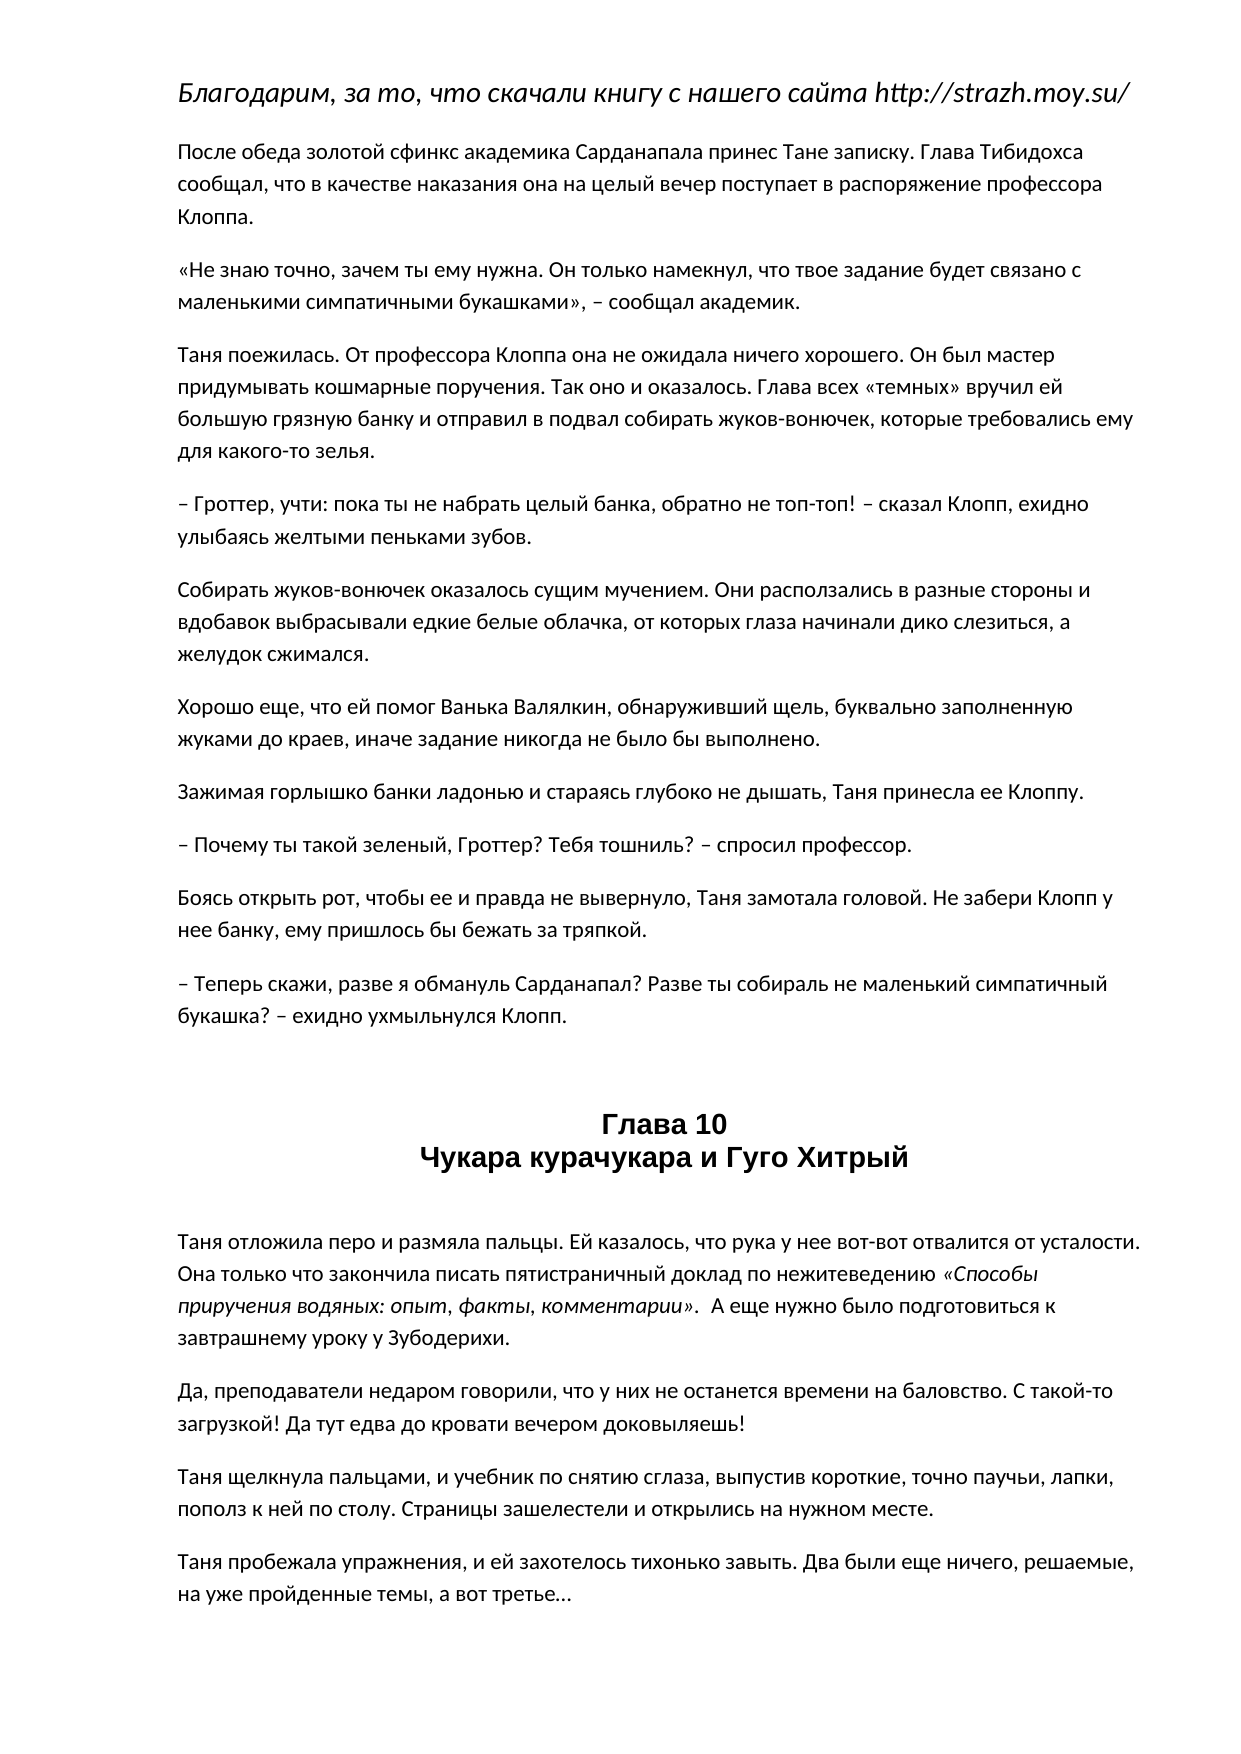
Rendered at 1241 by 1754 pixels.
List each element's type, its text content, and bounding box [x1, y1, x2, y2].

text – Гроттер, учти: пока ты не набрать целый банка, обратно не топ-топ! – сказал Клопп, ехидно улыбаясь желтыми пеньками зубов. [177, 489, 1152, 550]
text – Теперь скажи, разве я обмануль Сарданапал? Разве ты собираль не маленький симпатичный букашка? – ехидно ухмыльнулся Клопп. [177, 969, 1152, 1029]
subtitle Глава 10 [177, 1107, 1152, 1140]
text Таня щелкнула пальцами, и учебник по снятию сглаза, выпустив короткие, точно паучьи, лапки, пополз к ней по столу. Страницы зашелестели и открылись на нужном месте. [177, 1462, 1152, 1522]
text Таня пробежала упражнения, и ей захотелось тихонько завыть. Два были еще ничего, решаемые, на уже пройденные темы, а вот третье… [177, 1547, 1152, 1607]
text – Почему ты такой зеленый, Гроттер? Тебя тошниль? – спросил профессор. [177, 830, 1152, 858]
text Да, преподаватели недаром говорили, что у них не останется времени на баловство. С такой-то загрузкой! Да тут едва до кровати вечером доковыляешь! [177, 1377, 1152, 1437]
text Таня поежилась. От профессора Клоппа она не ожидала ничего хорошего. Он был мастер придумывать кошмарные поручения. Так оно и оказалось. Глава всех «темных» вручил ей большую грязную банку и отправил в подвал собирать жуков-вонючек, которые требовались ему для какого-то зелья. [177, 340, 1152, 464]
text После обеда золотой сфинкс академика Сарданапала принес Тане записку. Глава Тибидохса сообщал, что в качестве наказания она на целый вечер поступает в распоряжение профессора Клоппа. [177, 137, 1152, 230]
text «Не знаю точно, зачем ты ему нужна. Он только намекнул, что твое задание будет связано с маленькими симпатичными букашками», – сообщал академик. [177, 255, 1152, 315]
text Таня отложила перо и размяла пальцы. Ей казалось, что рука у нее вот-вот отвалится от усталости. Она только что закончила писать пятистраничный доклад по нежитеведению «Способы приручения водяных: опыт, факты, комментарии». А еще нужно было подготовиться к завтрашнему уроку у Зубодерихи. [177, 1227, 1152, 1352]
subtitle Чукара курачукара и Гуго Хитрый [177, 1140, 1152, 1174]
text Хорошо еще, что ей помог Ванька Валялкин, обнаруживший щель, буквально заполненную жуками до краев, иначе задание никогда не было бы выполнено. [177, 692, 1152, 752]
text Зажимая горлышко банки ладонью и стараясь глубоко не дышать, Таня принесла ее Клоппу. [177, 777, 1152, 805]
text Боясь открыть рот, чтобы ее и правда не вывернуло, Таня замотала головой. Не забери Клопп у нее банку, ему пришлось бы бежать за тряпкой. [177, 883, 1152, 944]
text Собирать жуков-вонючек оказалось сущим мучением. Они расползались в разные стороны и вдобавок выбрасывали едкие белые облачка, от которых глаза начинали дико слезиться, а желудок сжимался. [177, 575, 1152, 667]
